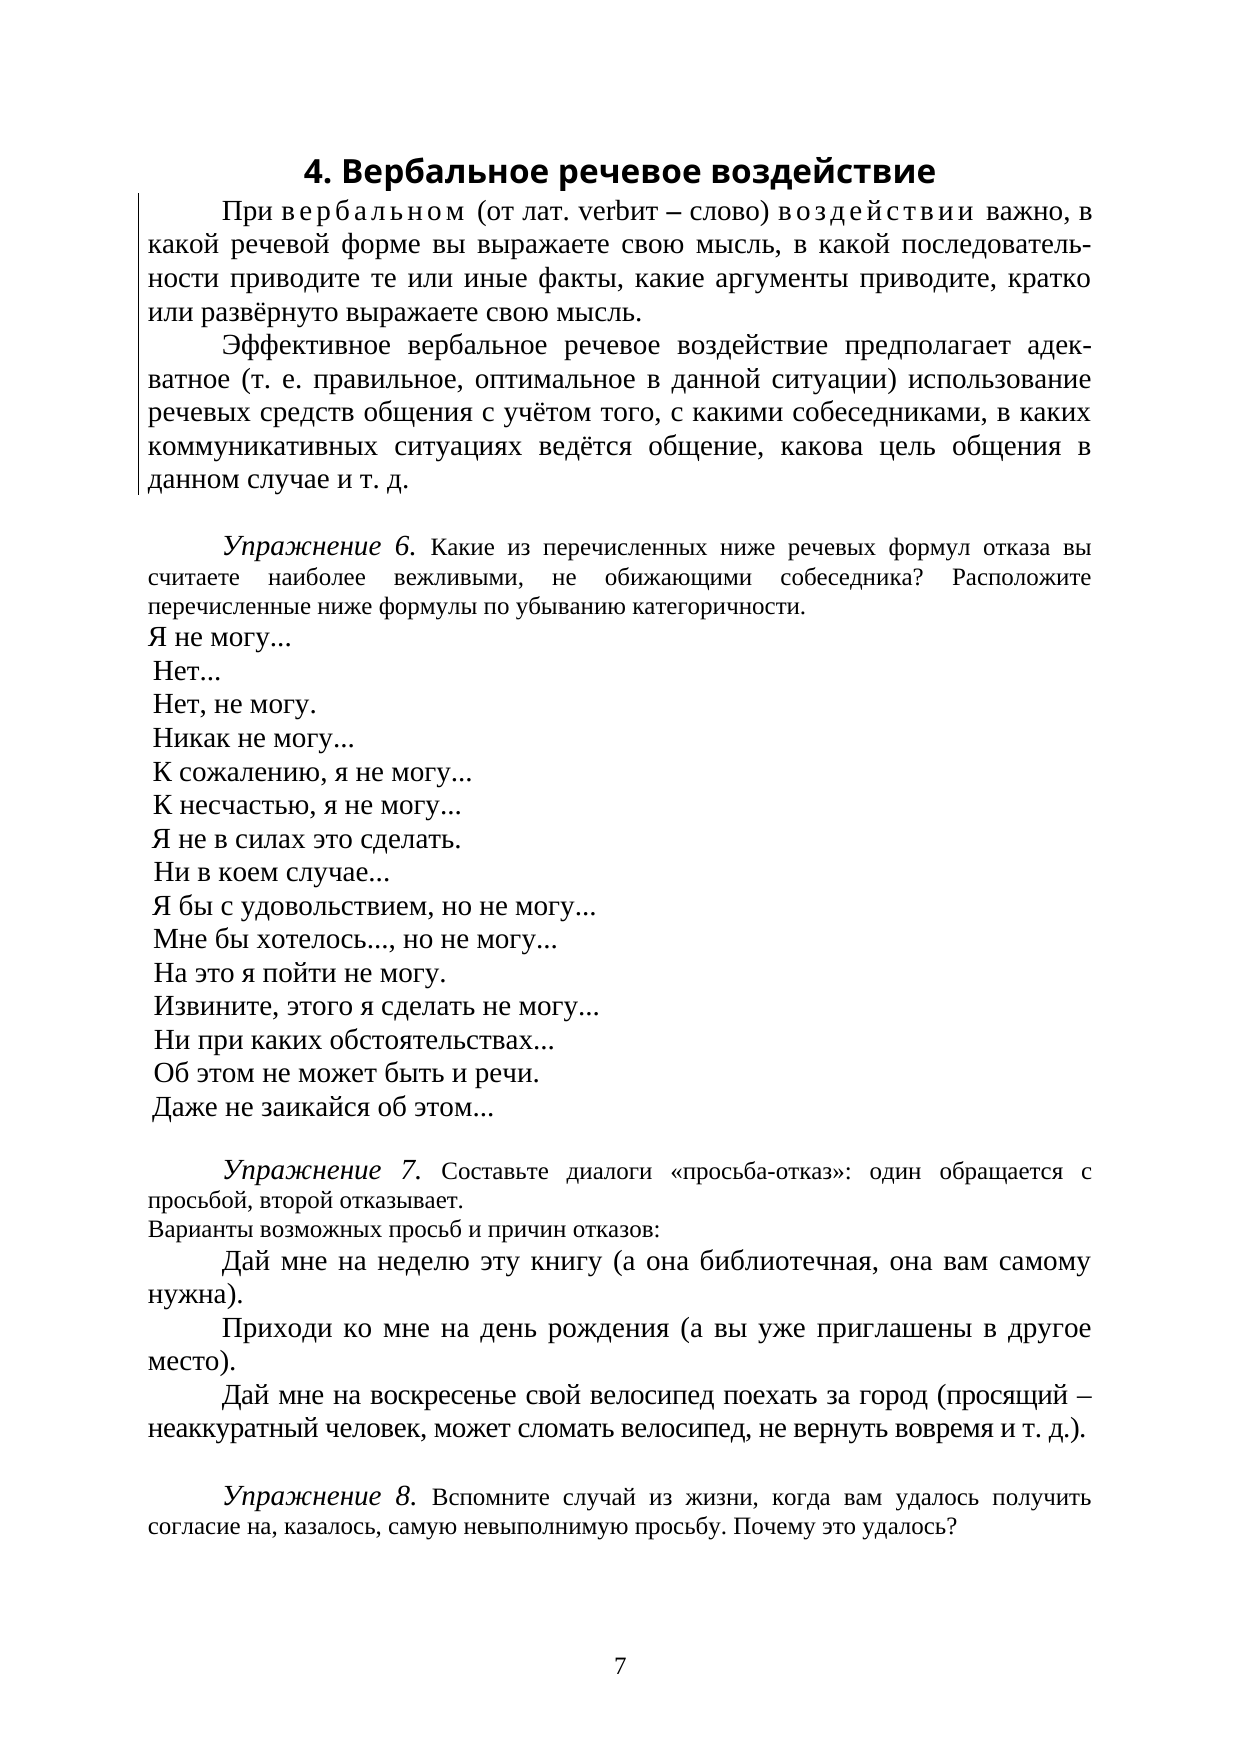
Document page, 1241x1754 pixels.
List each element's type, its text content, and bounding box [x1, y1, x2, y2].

text Я не могу... [148, 619, 1092, 653]
text Эффективное вербальное речевое воздействие предполагает адек-ватное (т. е. правильное, оптимальное в данной ситуации) использование речевых средств общения с учётом того, с какими собеседниками, в каких коммуникативных ситуациях ведётся общение, какова цель общения в данном случае и т. д. [148, 327, 1092, 495]
text Ни в коем случае... [153, 854, 1092, 888]
text Извините, этого я сделать не могу... [153, 988, 1092, 1022]
text Упражнение 8. Вспомните случай из жизни, когда вам удалось получить согласие на, казалось, самую невыполнимую просьбу. Почему это удалось? [148, 1478, 1092, 1540]
text Дай мне на воскресенье свой велосипед поехать за город (просящий – неаккуратный человек, может сломать велосипед, не вернуть вовремя и т. д.). [148, 1377, 1092, 1444]
text Варианты возможных просьб и причин отказов: [148, 1214, 1092, 1243]
text При вербальном (от лат. vеrbит – слово) воздействии важно, в какой речевой форме вы выражаете свою мысль, в какой последователь-ности приводите те или иные факты, какие аргументы приводите, кратко или развёрнуто выражаете свою мысль. [148, 193, 1092, 327]
text Упражнение 7. Составьте диалоги «просьба-отказ»: один обращается с просьбой, второй отказывает. [148, 1152, 1092, 1214]
text К несчастью, я не могу... [153, 787, 1092, 821]
text Мне бы хотелось..., но не могу... [153, 921, 1092, 955]
text К сожалению, я не могу... [152, 754, 1092, 787]
text Нет... [153, 653, 1092, 687]
text Приходи ко мне на день рождения (а вы уже приглашены в другое место). [148, 1310, 1092, 1377]
text Ни при каких обстоятельствах... [154, 1022, 1092, 1056]
text Об этом не может быть и речи. [153, 1056, 1092, 1089]
text Я не в силах это сделать. [151, 821, 1092, 854]
text Нет, не могу. [153, 687, 1092, 720]
text Я бы с удовольствием, но не могу... [152, 888, 1092, 921]
text Дай мне на неделю эту книгу (а она библиотечная, она вам самому нужна). [148, 1243, 1092, 1310]
text Никак не могу... [152, 720, 1092, 754]
text На это я пойти не могу. [153, 955, 1092, 988]
text 4. Вербальное речевое воздействие [148, 148, 1092, 193]
text Даже не заикайся об этом... [152, 1089, 1092, 1123]
text Упражнение 6. Какие из перечисленных ниже речевых формул отказа вы считаете наиболее вежливыми, не обижающими собеседника? Расположите перечисленные ниже формулы по убыванию категоричности. [148, 528, 1092, 619]
